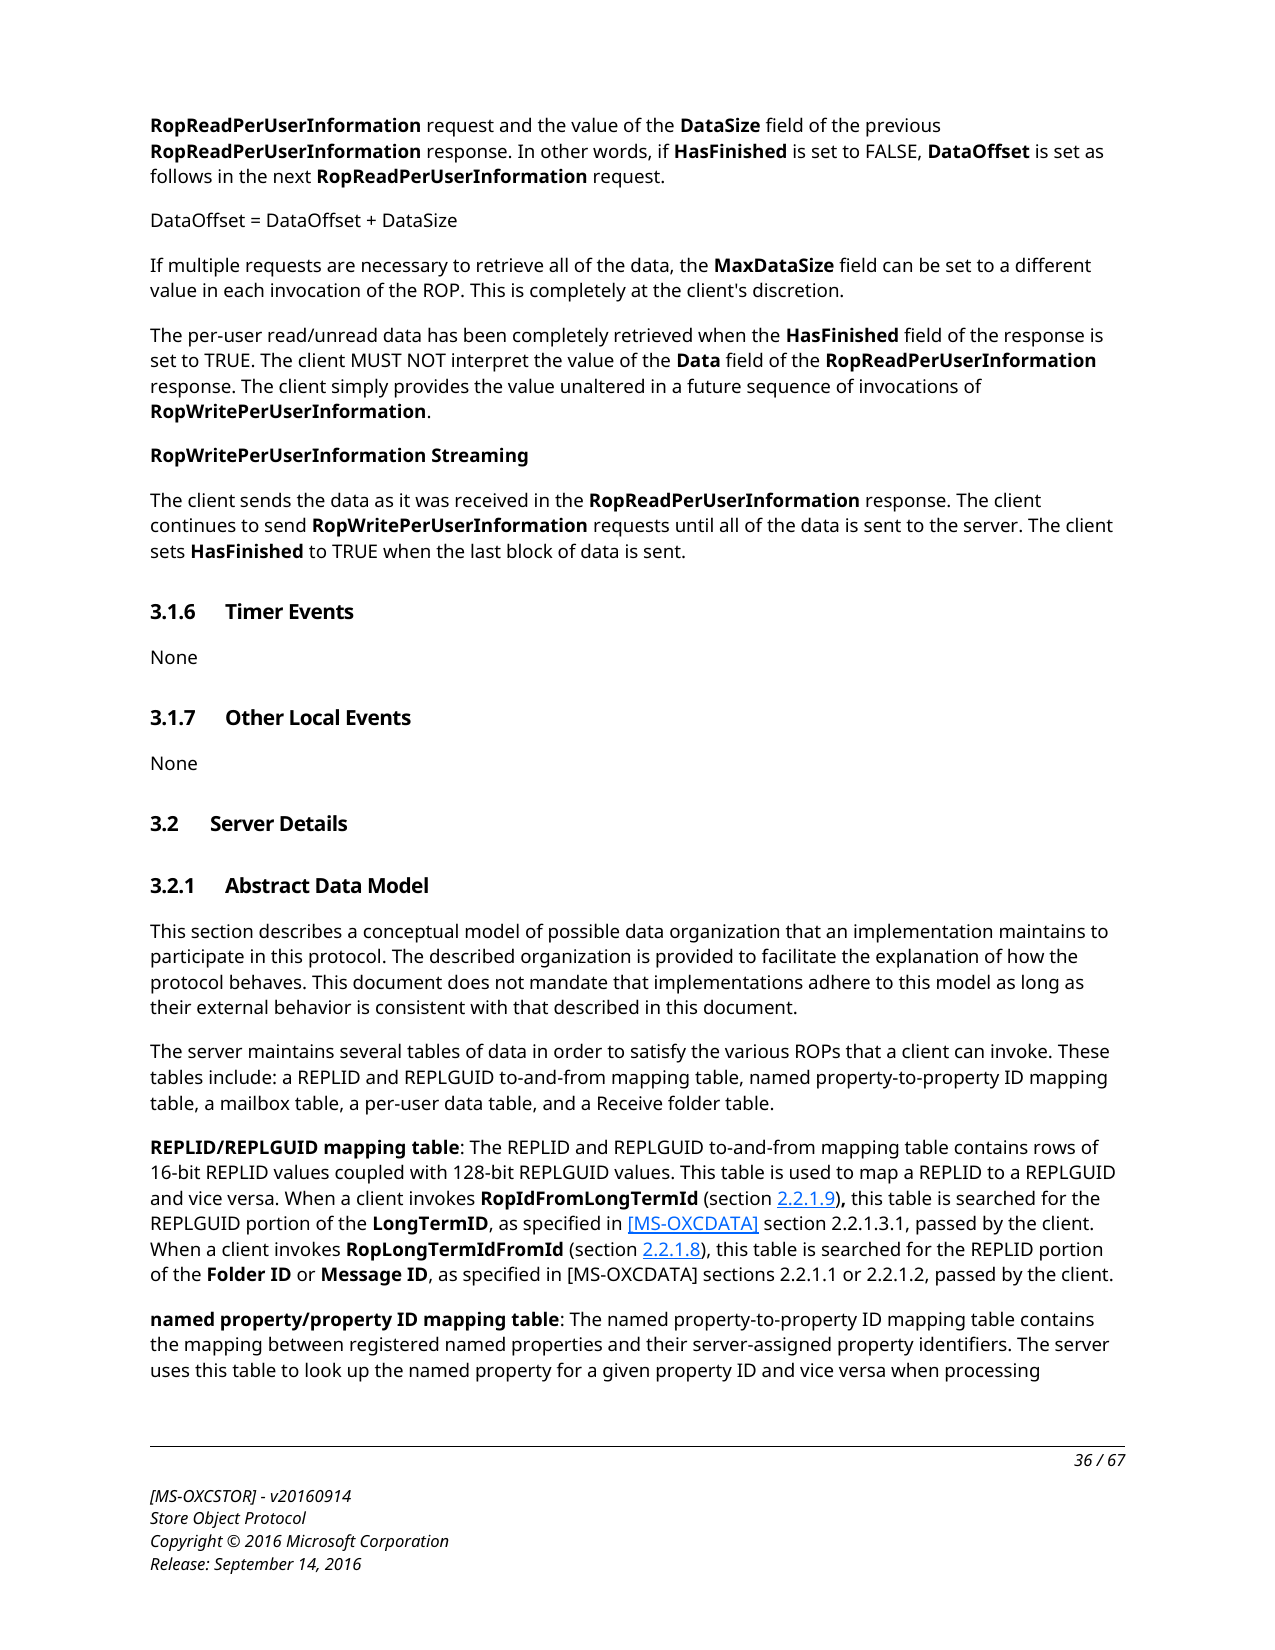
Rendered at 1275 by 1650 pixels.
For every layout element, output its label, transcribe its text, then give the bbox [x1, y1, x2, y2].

text DataOffset = DataOffset + DataSize [150, 208, 1125, 233]
text None [150, 644, 1125, 669]
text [150, 1306, 1125, 1382]
text The server maintains several tables of data in order to satisfy the various ROPs that a client can invoke. These tables include: a REPLID and REPLGUID to-and-from mapping table, named property-to-property ID mapping table, a mailbox table, a per-user data table, and a Receive folder table. [150, 1039, 1125, 1115]
text The client sends the data as it was received in the RopReadPerUserInformation response. The client continues to send RopWritePerUserInformation requests until all of the data is sent to the server. The client sets HasFinished to TRUE when the last block of data is sent. [150, 487, 1125, 563]
text REPLID/REPLGUID mapping table: The REPLID and REPLGUID to-and-from mapping table contains rows of 16-bit REPLID values coupled with 128-bit REPLGUID values. This table is used to map a REPLID to a REPLGUID and vice versa. When a client invokes RopIdFromLongTermId (section 2.2.1.9), this table is searched for the REPLGUID portion of the LongTermID, as specified in [MS-OXCDATA] section 2.2.1.3.1, passed by the client. When a client invokes RopLongTermIdFromId (section 2.2.1.8), this table is searched for the REPLID portion of the Folder ID or Message ID, as specified in [MS-OXCDATA] sections 2.2.1.1 or 2.2.1.2, passed by the client. [150, 1134, 1125, 1287]
subtitle Abstract Data Model [150, 871, 1125, 899]
subtitle Other Local Events [150, 703, 1125, 731]
text The per-user read/unread data has been completely retrieved when the HasFinished field of the response is set to TRUE. The client MUST NOT interpret the value of the Data field of the RopReadPerUserInformation response. The client simply provides the value unaltered in a future sequence of invocations of RopWritePerUserInformation. [150, 322, 1125, 424]
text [150, 112, 1125, 189]
text This section describes a conceptual model of possible data organization that an implementation maintains to participate in this protocol. The described organization is provided to facilitate the explanation of how the protocol behaves. This document does not mandate that implementations adhere to this model as long as their external behavior is consistent with that described in this document. [150, 918, 1125, 1020]
text None [150, 750, 1125, 776]
text RopWritePerUserInformation Streaming [150, 443, 1125, 468]
text If multiple requests are necessary to retrieve all of the data, the MaxDataSize field can be set to a different value in each invocation of the ROP. This is completely at the client's discretion. [150, 252, 1125, 303]
subtitle Timer Events [150, 597, 1125, 625]
subtitle Server Details [150, 809, 1125, 837]
